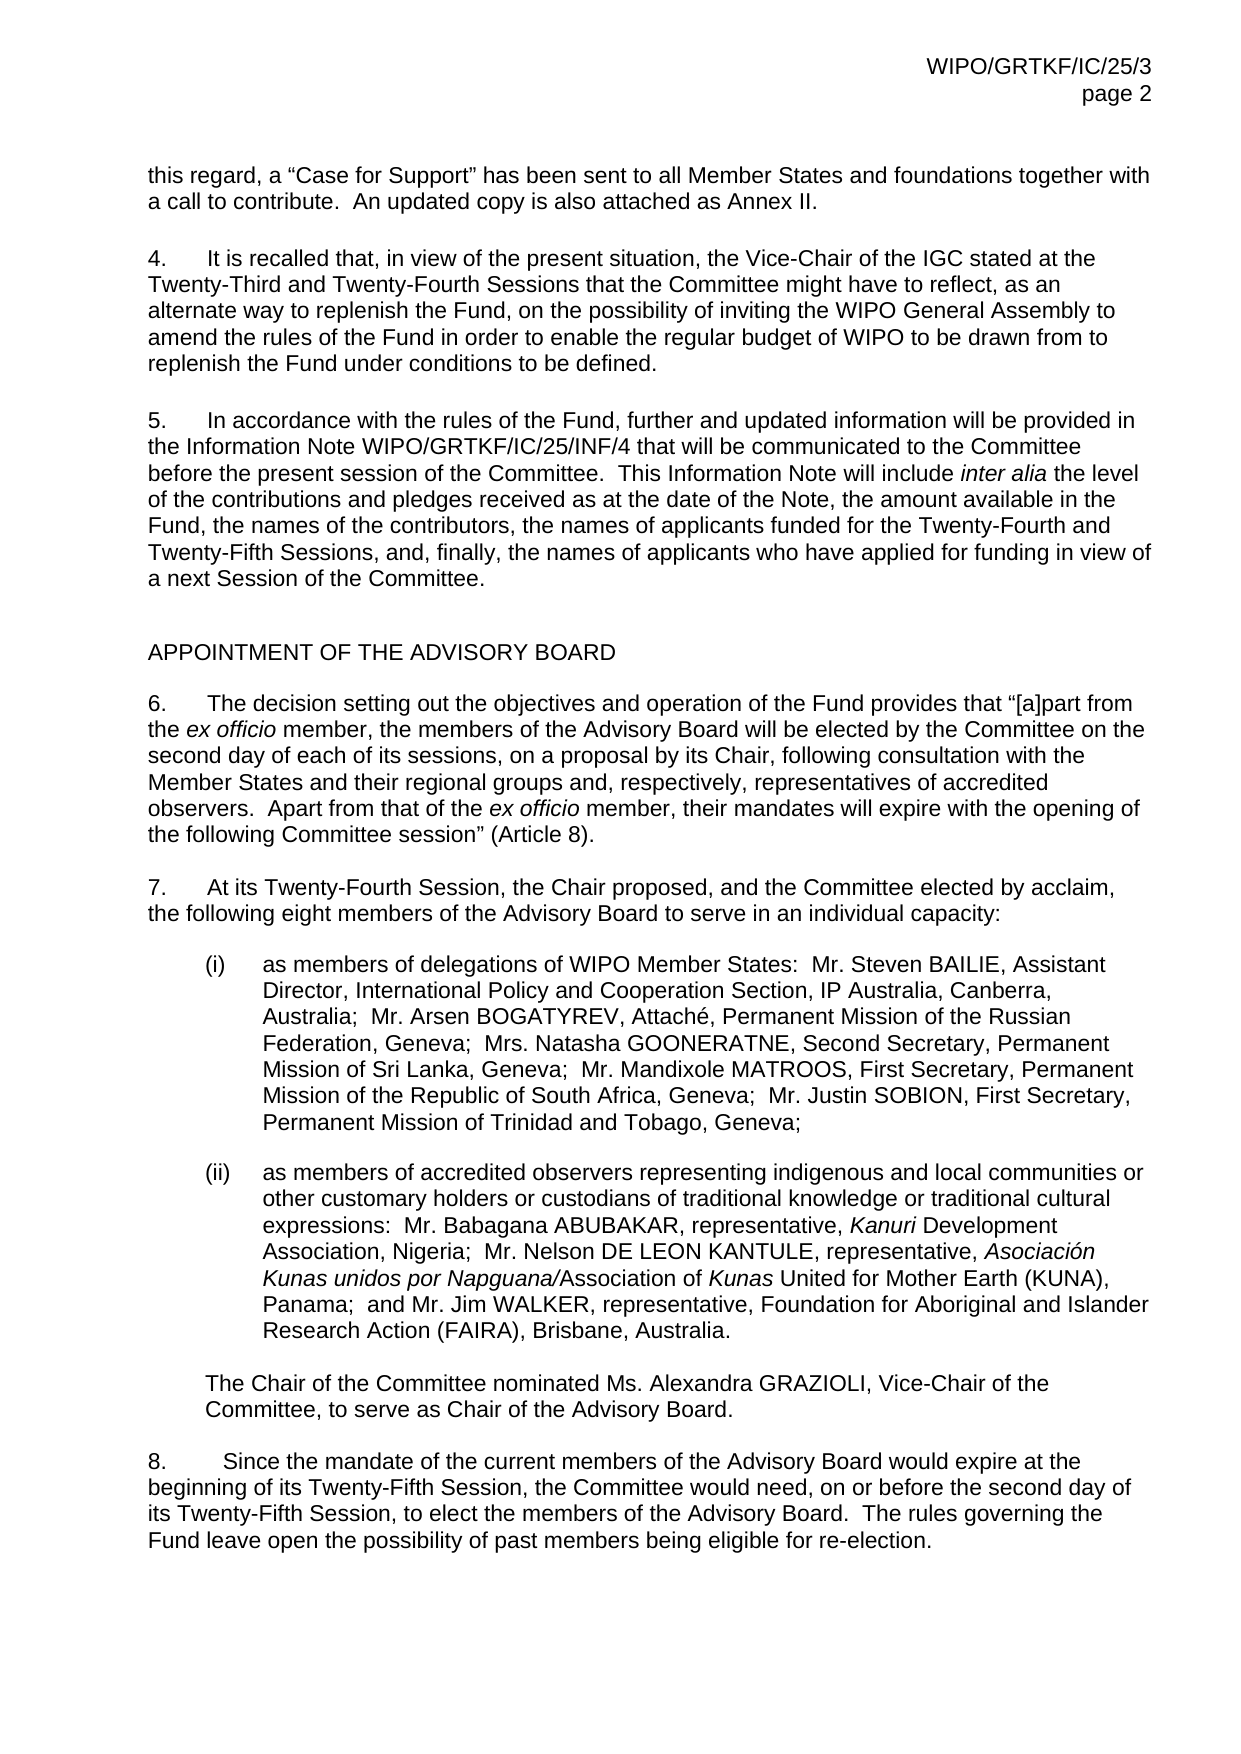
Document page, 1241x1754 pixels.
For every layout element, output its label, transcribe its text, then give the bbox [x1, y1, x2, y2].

list It is recalled that, in view of the present situation, the Vice-Chair of the IGC stated at the Twenty-Third and Twenty-Fourth Sessions that the Committee might have to reflect, as an alternate way to replenish the Fund, on the possibility of inviting the WIPO General Assembly to amend the rules of the Fund in order to enable the regular budget of WIPO to be drawn from to replenish the Fund under conditions to be defined. [148, 245, 1152, 377]
list Since the mandate of the current members of the Advisory Board would expire at the beginning of its Twenty-Fifth Session, the Committee would need, on or before the second day of its Twenty-Fifth Session, to elect the members of the Advisory Board. The rules governing the Fund leave open the possibility of past members being eligible for re-election. [148, 1448, 1152, 1553]
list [148, 162, 1152, 214]
list In accordance with the rules of the Fund, further and updated information will be provided in the Information Note WIPO/GRTKF/IC/25/INF/4 that will be communicated to the Committee before the present session of the Committee. This Information Note will include inter alia the level of the contributions and pledges received as at the date of the Note, the amount available in the Fund, the names of the contributors, the names of applicants funded for the Twenty-Fourth and Twenty-Fifth Sessions, and, finally, the names of applicants who have applied for funding in view of a next Session of the Committee. [148, 407, 1152, 591]
list The decision setting out the objectives and operation of the Fund provides that “[a]part from the ex officio member, the members of the Advisory Board will be elected by the Committee on the second day of each of its sessions, on a proposal by its Chair, following consultation with the Member States and their regional groups and, respectively, representatives of accredited observers. Apart from that of the ex officio member, their mandates will expire with the opening of the following Committee session” (Article 8). [148, 689, 1152, 848]
text APPOINTMENT OF THE ADVISORY BOARD [148, 639, 1152, 666]
text (i) as members of delegations of WIPO Member States: Mr. Steven BAILIE, Assistant Director, International Policy and Cooperation Section, IP Australia, Canberra, Australia; Mr. Arsen BOGATYREV, Attaché, Permanent Mission of the , ; Mrs. Natasha GOONERATNE, Second Secretary, Permanent Mission of Sri Lanka, ; Mr. Mandixole MATROOS, First Secretary, Permanent Mission of the Republic of South Africa, Geneva; Mr. Justin SOBION, First Secretary, Permanent Mission of Trinidad and Tobago, Geneva; [205, 951, 1152, 1135]
text The Chair of the Committee nominated Ms. Alexandra GRAZIOLI Vice-Chair of the Committee to serve as Chair of the Advisory Board. [205, 1370, 1152, 1423]
list At its Twenty-Fourth Session, the Chair proposed, and the Committee elected by acclaim, the following eight members of the Advisory Board to serve in an individual capacity: [148, 874, 1152, 927]
text (ii) as members of accredited observers representing indigenous and local communities or other customary holders or custodians of traditional knowledge or traditional cultural expressions: Mr. Babagana ABUBAKAR, representative, Kanuri Development Association, ; Mr. Nelson DE LEON KANTULE, representative, Asociación Kunas unidos por Napguana/Association of Kunas United for Mother Earth (KUNA), Panama; and Mr. Jim WALKER, representative, Foundation for Aboriginal and Islander Research Action (FAIRA), Brisbane, Australia. [205, 1159, 1152, 1343]
